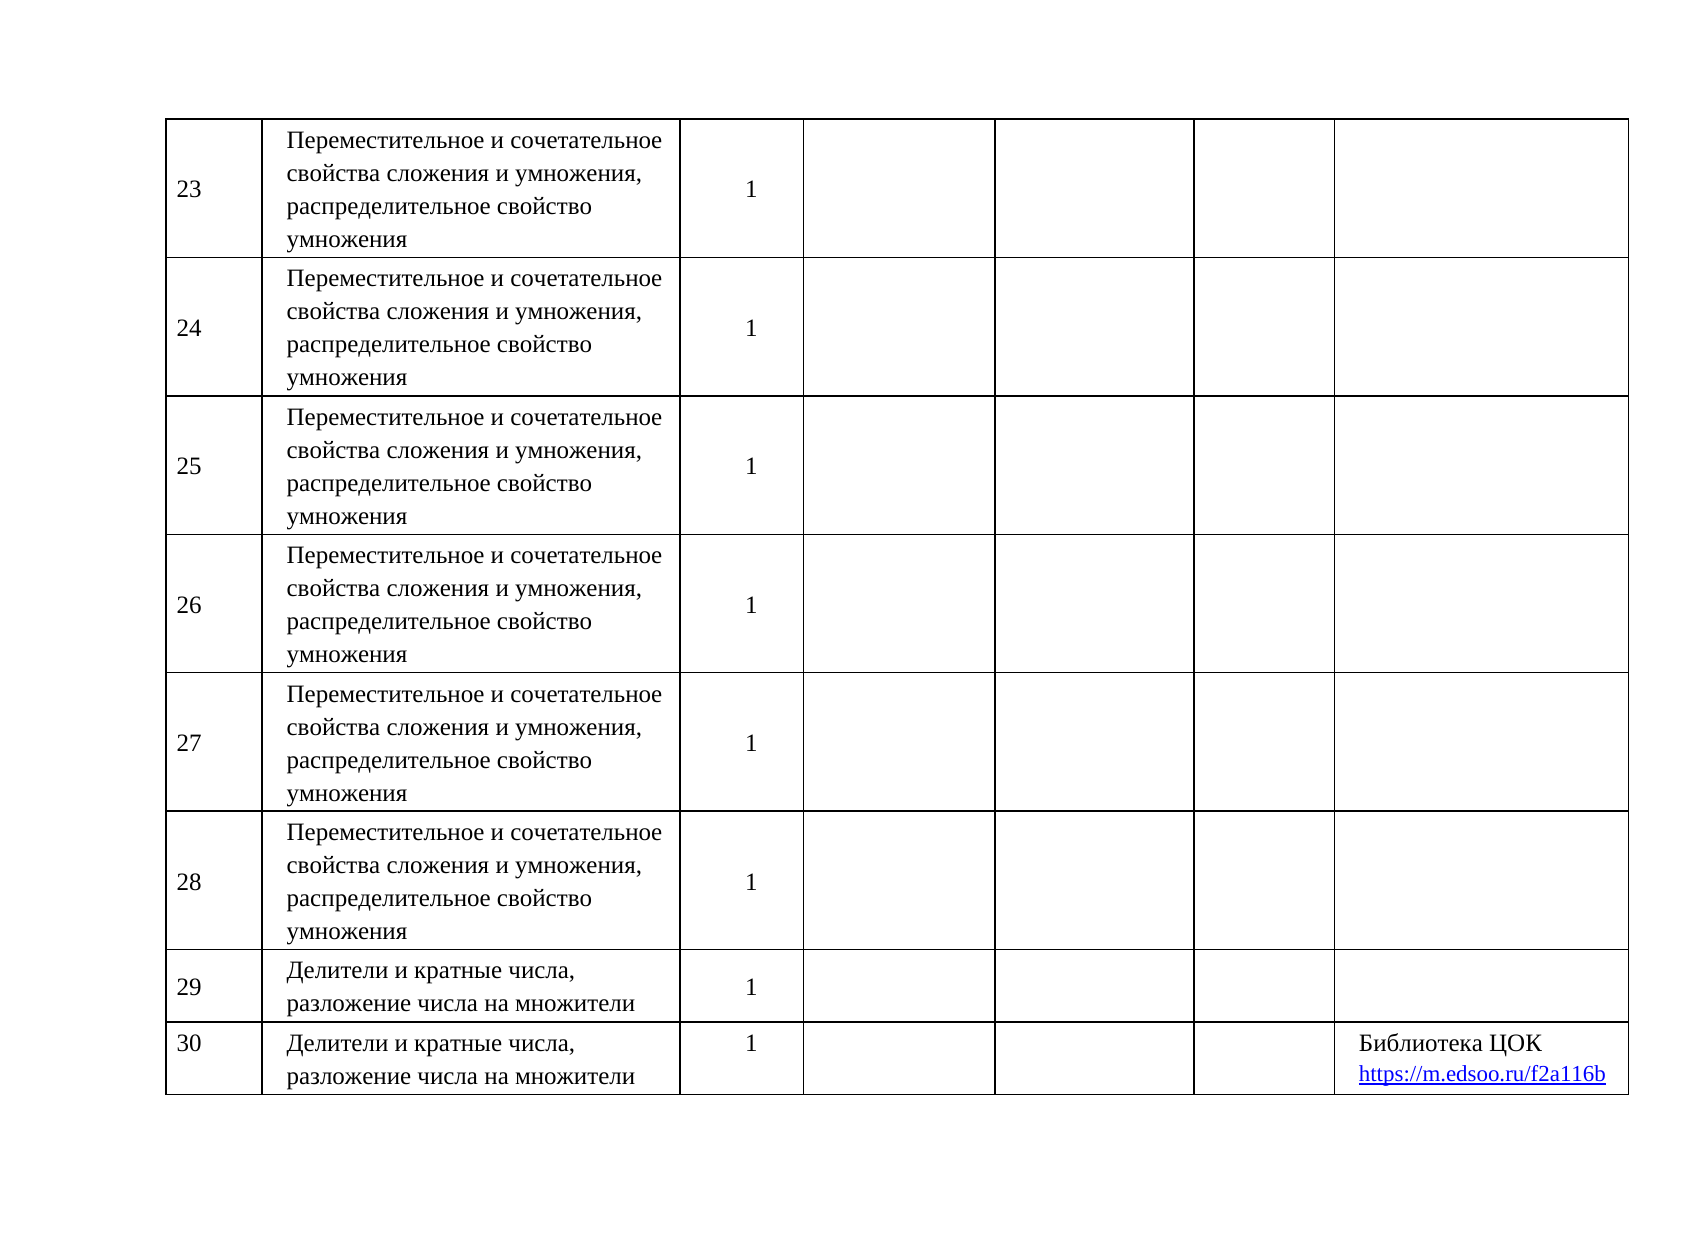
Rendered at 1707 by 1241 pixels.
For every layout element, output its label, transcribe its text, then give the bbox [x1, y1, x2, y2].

table_cell 1 [681, 120, 803, 257]
table_cell [1335, 812, 1628, 949]
table_cell [1195, 812, 1334, 949]
table_cell [1195, 258, 1334, 395]
table_cell 25 [167, 397, 261, 533]
table_cell [804, 535, 994, 672]
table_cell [263, 1023, 679, 1093]
table_cell [996, 397, 1193, 533]
table_cell [1335, 673, 1628, 810]
table_cell [996, 258, 1193, 395]
table_cell [1195, 950, 1334, 1021]
table_cell Переместительное и сочетательное свойства сложения и умножения, распределительное свойство умножения [263, 812, 679, 949]
table_cell Переместительное и сочетательное свойства сложения и умножения, распределительное свойство умножения [263, 397, 679, 533]
table_cell 1 [681, 1023, 803, 1093]
table_cell 23 [167, 120, 261, 257]
table_cell Переместительное и сочетательное свойства сложения и умножения, распределительное свойство умножения [263, 535, 679, 672]
table_cell 24 [167, 258, 261, 395]
table_cell 26 [167, 535, 261, 672]
table_cell 1 [681, 673, 803, 810]
table_cell 1 [681, 258, 803, 395]
table_cell [804, 1023, 994, 1093]
table_cell [804, 812, 994, 949]
table_cell [996, 535, 1193, 672]
table_cell [1195, 535, 1334, 672]
table_cell [804, 397, 994, 533]
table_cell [263, 950, 679, 1021]
table_cell [1335, 950, 1628, 1021]
table_cell [804, 120, 994, 257]
table_cell [804, 258, 994, 395]
table_cell 1 [681, 950, 803, 1021]
table_cell 29 [167, 950, 261, 1021]
table_cell [1195, 1023, 1334, 1093]
table_cell [996, 120, 1193, 257]
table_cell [263, 258, 679, 395]
table_cell 28 [167, 812, 261, 949]
table_cell [996, 812, 1193, 949]
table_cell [263, 120, 679, 257]
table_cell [1335, 1023, 1628, 1093]
table_cell Переместительное и сочетательное свойства сложения и умножения, распределительное свойство умножения [263, 673, 679, 810]
table_cell 1 [681, 812, 803, 949]
table_cell 1 [681, 397, 803, 533]
table_cell [1195, 673, 1334, 810]
table_cell 1 [681, 535, 803, 672]
table_cell [996, 950, 1193, 1021]
table_cell 30 [167, 1023, 261, 1093]
table_cell [1335, 258, 1628, 395]
table_cell [996, 673, 1193, 810]
table_cell [804, 950, 994, 1021]
table_cell [1195, 120, 1334, 257]
table_cell [1195, 397, 1334, 533]
table_cell [804, 673, 994, 810]
table_cell [1335, 535, 1628, 672]
table_cell [996, 1023, 1193, 1093]
table_cell 27 [167, 673, 261, 810]
table_cell [1335, 120, 1628, 257]
table_cell [1335, 397, 1628, 533]
